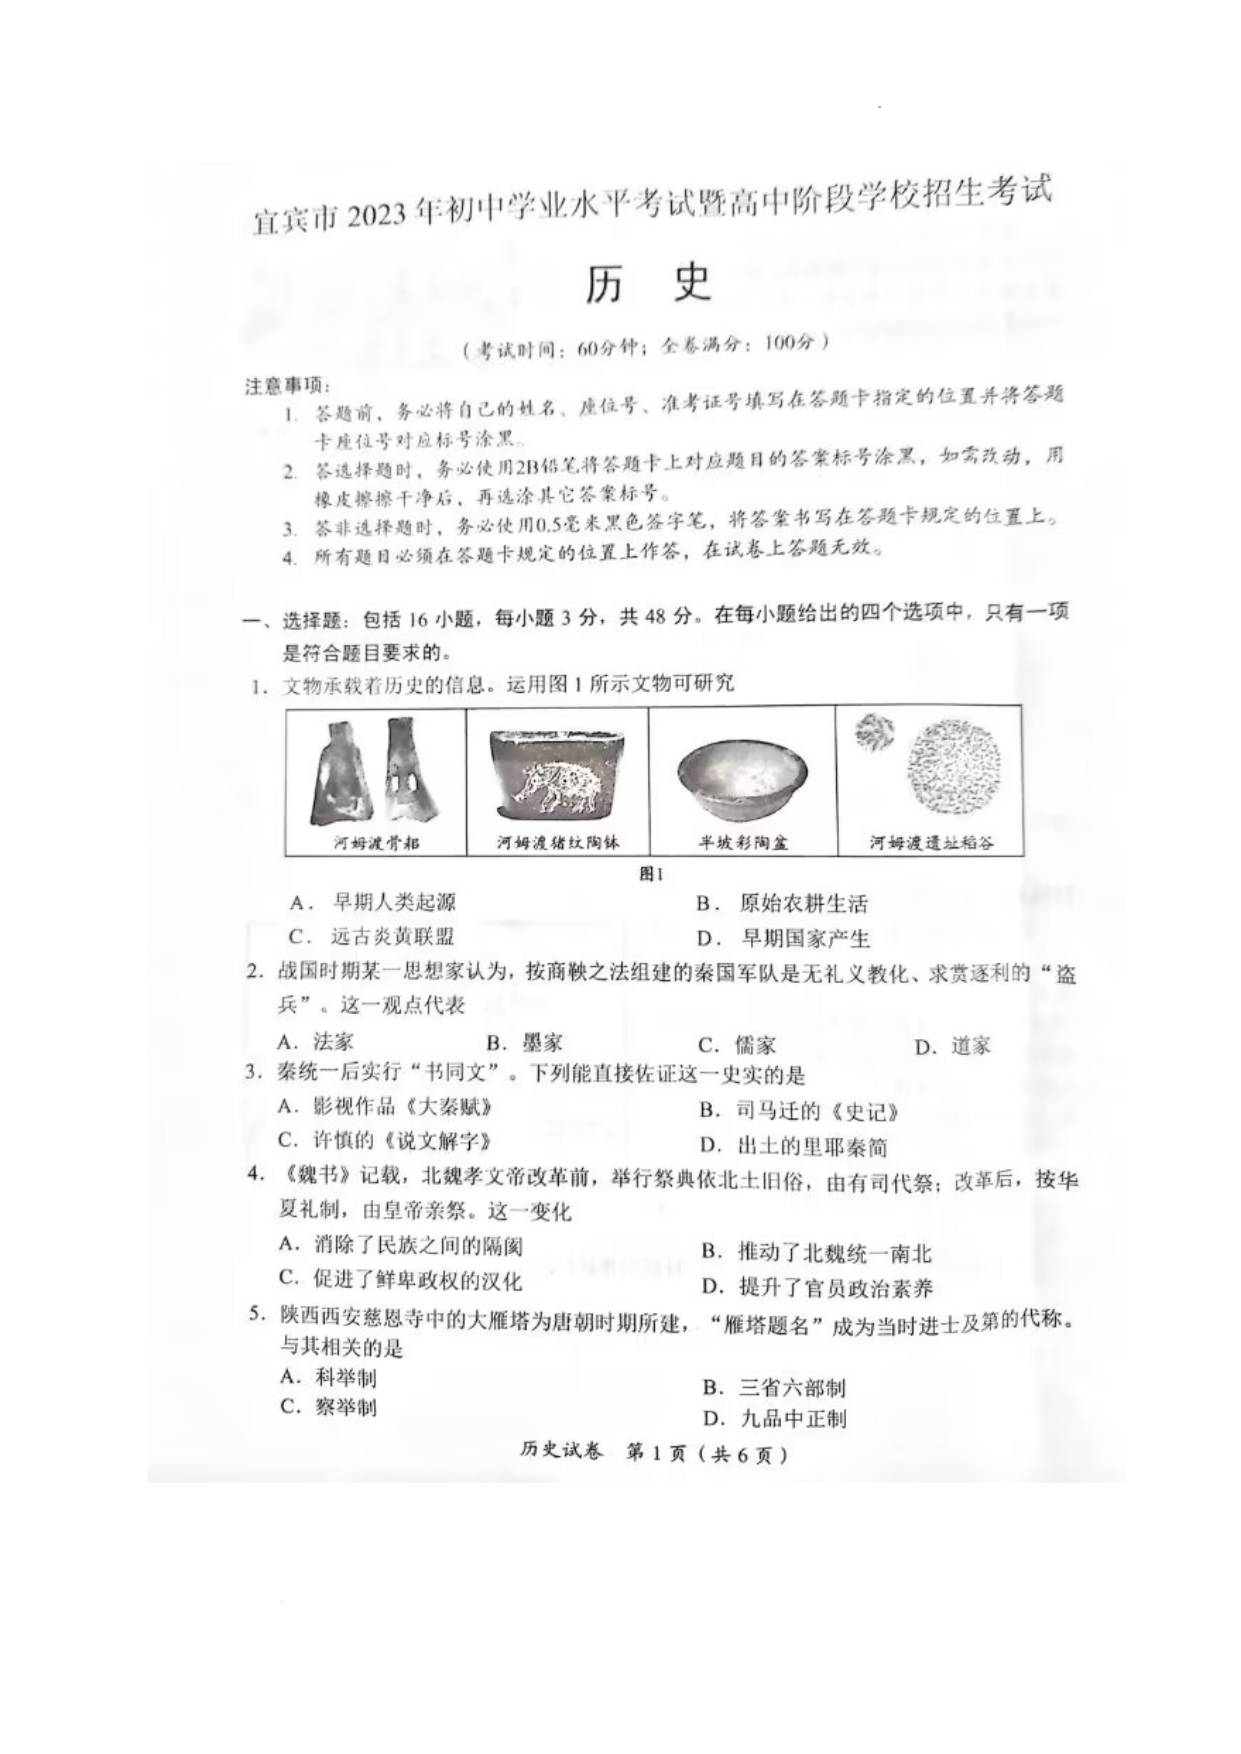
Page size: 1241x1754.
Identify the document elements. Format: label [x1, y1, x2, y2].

picture [147, 162, 1127, 1483]
